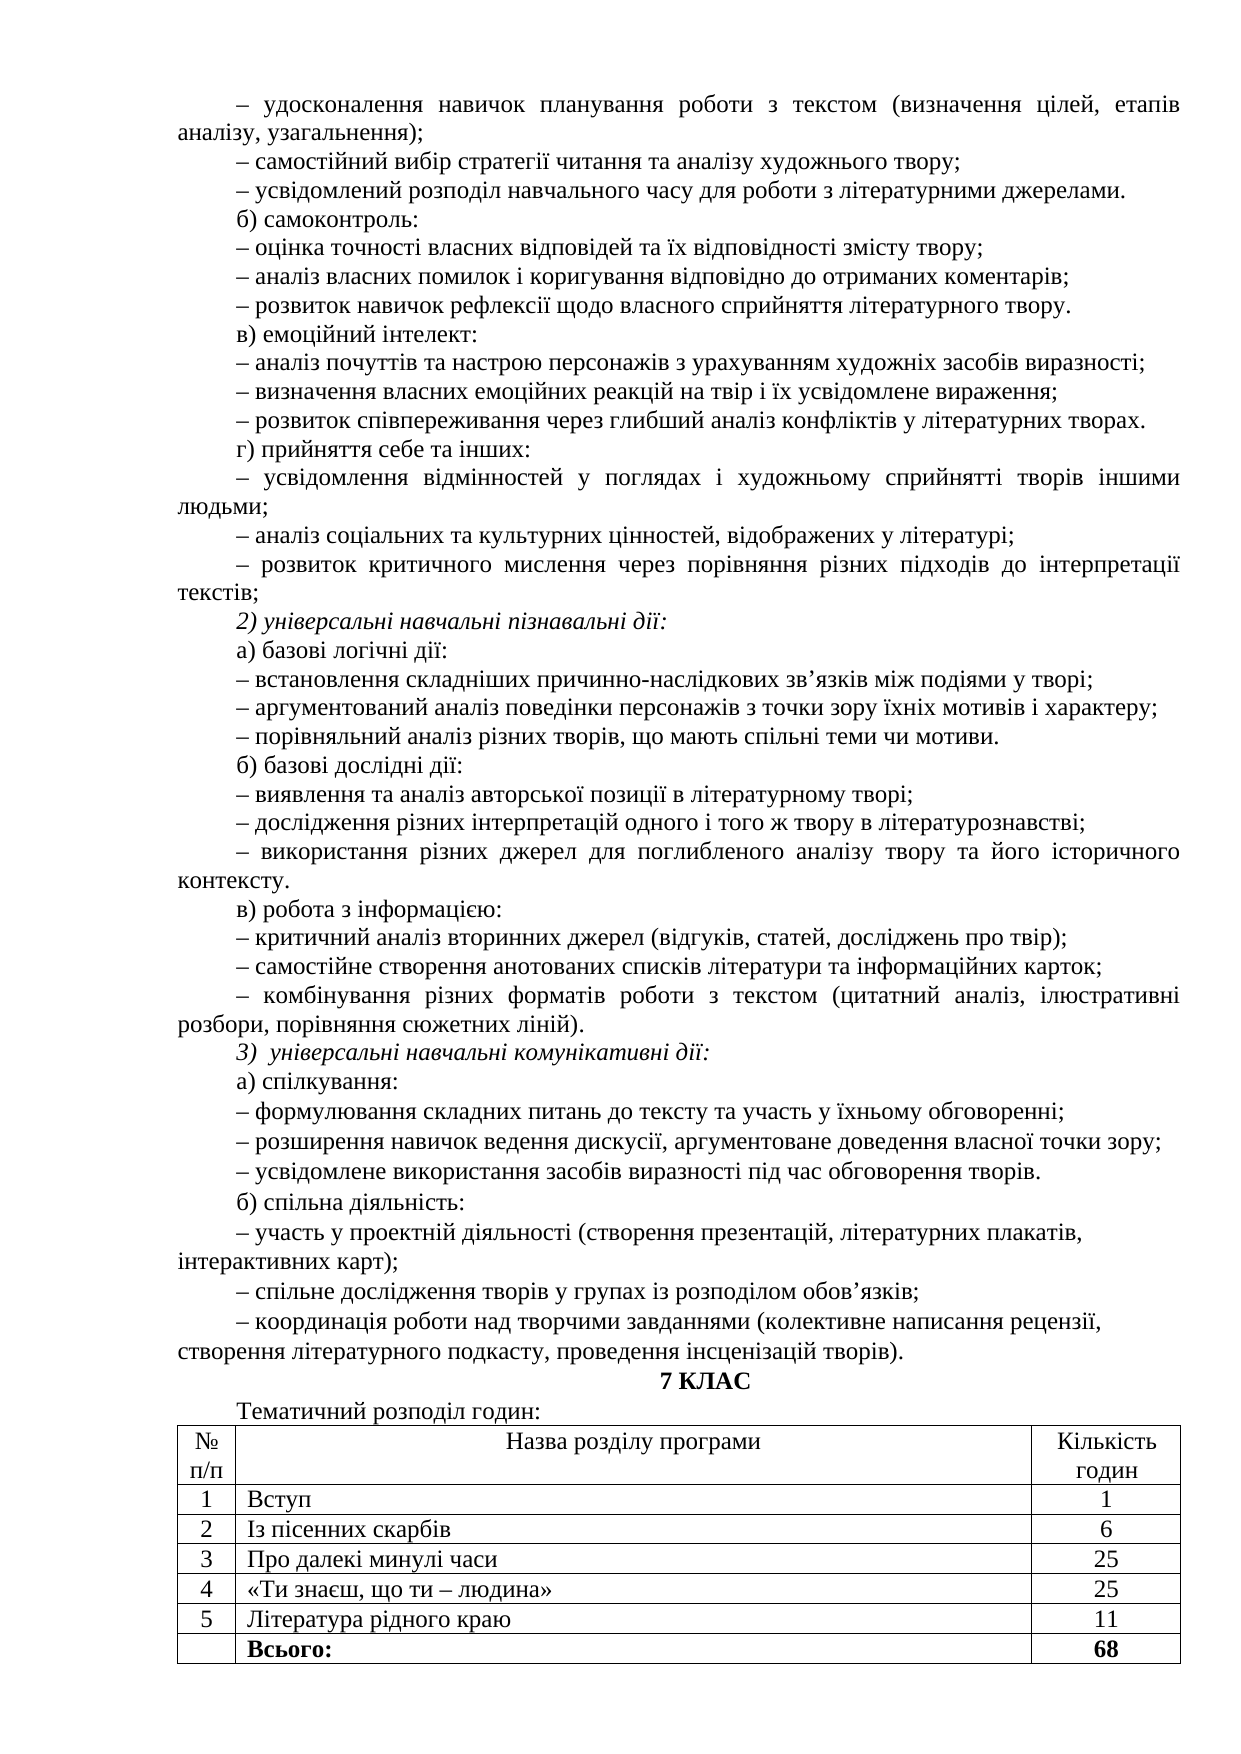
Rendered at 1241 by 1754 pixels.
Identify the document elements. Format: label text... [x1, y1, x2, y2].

text 2) універсальні навчальні пізнавальні дії: [177, 606, 1181, 635]
table_cell «Ти знаєш, що ти – людина» [236, 1574, 1031, 1603]
text б) спільна діяльність: [177, 1187, 1174, 1215]
text б) базові дослідні дії: [177, 750, 1181, 779]
text – участь у проектній діяльності (створення презентацій, літературних плакатів, інтерактивних карт); [177, 1217, 1174, 1275]
table_cell 68 [1032, 1634, 1180, 1663]
text – комбінування різних форматів роботи з текстом (цитатний аналіз, ілюстративні розбори, порівняння сюжетних ліній). [177, 980, 1181, 1037]
text – самостійне створення анотованих списків літератури та інформаційних карток; [177, 951, 1181, 980]
table_cell 1 [1032, 1485, 1180, 1513]
text – визначення власних емоційних реакцій на твір і їх усвідомлене вираження; [177, 376, 1181, 405]
text – формулювання складних питань до тексту та участь у їхньому обговоренні; [177, 1096, 1174, 1125]
table_cell 3 [178, 1544, 235, 1573]
table_cell 2 [178, 1515, 235, 1543]
table_cell Всього: [236, 1634, 1031, 1663]
table_cell 11 [1032, 1604, 1180, 1633]
text – критичний аналіз вторинних джерел (відгуків, статей, досліджень про твір); [177, 922, 1181, 951]
table_header Назва розділу програми [236, 1426, 1031, 1483]
text – аргументований аналіз поведінки персонажів з точки зору їхніх мотивів і характеру; [177, 692, 1181, 721]
table_cell 4 [178, 1574, 235, 1603]
text – розвиток критичного мислення через порівняння різних підходів до інтерпретації текстів; [177, 549, 1181, 606]
text – розвиток навичок рефлексії щодо власного сприйняття літературного твору. [177, 290, 1181, 319]
table_cell Література рідного краю [236, 1604, 1031, 1633]
table_cell 25 [1032, 1544, 1180, 1573]
table_cell 6 [1032, 1515, 1180, 1543]
text – аналіз соціальних та культурних цінностей, відображених у літературі; [177, 520, 1181, 549]
table_header № п/п [178, 1426, 235, 1483]
text – усвідомлене використання засобів виразності під час обговорення творів. [177, 1156, 1174, 1185]
text – координація роботи над творчими завданнями (колективне написання рецензії, створення літературного подкасту, проведення інсценізацій творів). [177, 1306, 1174, 1365]
text б) самоконтроль: [177, 204, 1181, 232]
text – спільне дослідження творів у групах із розподілом обов’язків; [177, 1276, 1174, 1305]
text – дослідження різних інтерпретацій одного і того ж твору в літературознавстві; [177, 807, 1181, 836]
text 3) універсальні навчальні комунікативні дії: [177, 1037, 1181, 1066]
text – порівняльний аналіз різних творів, що мають спільні теми чи мотиви. [177, 721, 1181, 750]
text – самостійний вибір стратегії читання та аналізу художнього твору; [177, 146, 1181, 175]
table_header Кількість годин [1032, 1426, 1180, 1483]
text а) спілкування: [177, 1066, 1174, 1095]
text – удосконалення навичок планування роботи з текстом (визначення цілей, етапів аналізу, узагальнення); [177, 89, 1181, 146]
table_cell 25 [1032, 1574, 1180, 1603]
text – аналіз власних помилок і коригування відповідно до отриманих коментарів; [177, 261, 1181, 290]
text – виявлення та аналіз авторської позиції в літературному творі; [177, 779, 1181, 807]
text – оцінка точності власних відповідей та їх відповідності змісту твору; [177, 232, 1181, 261]
text – усвідомлення відмінностей у поглядах і художньому сприйнятті творів іншими людьми; [177, 462, 1181, 520]
text в) робота з інформацією: [177, 894, 1181, 922]
text 7 КЛАС [177, 1366, 1174, 1395]
table_cell Вступ [236, 1485, 1031, 1513]
text – використання різних джерел для поглибленого аналізу твору та його історичного контексту. [177, 836, 1181, 894]
text г) прийняття себе та інших: [177, 434, 1181, 462]
text – встановлення складніших причинно-наслідкових зв’язків між подіями у творі; [177, 664, 1181, 692]
text – розширення навичок ведення дискусії, аргументоване доведення власної точки зору; [177, 1126, 1174, 1155]
table_cell [178, 1634, 235, 1663]
table_cell 5 [178, 1604, 235, 1633]
text – аналіз почуттів та настрою персонажів з урахуванням художніх засобів виразності; [177, 347, 1181, 376]
table_cell 1 [178, 1485, 235, 1513]
text – усвідомлений розподіл навчального часу для роботи з літературними джерелами. [177, 175, 1181, 204]
text Тематичний розподіл годин: [177, 1396, 1181, 1425]
text в) емоційний інтелект: [177, 319, 1181, 347]
table_cell Із пісенних скарбів [236, 1515, 1031, 1543]
text а) базові логічні дії: [177, 635, 1181, 664]
text – розвиток співпереживання через глибший аналіз конфліктів у літературних творах. [177, 405, 1181, 434]
table_cell Про далекі минулі часи [236, 1544, 1031, 1573]
